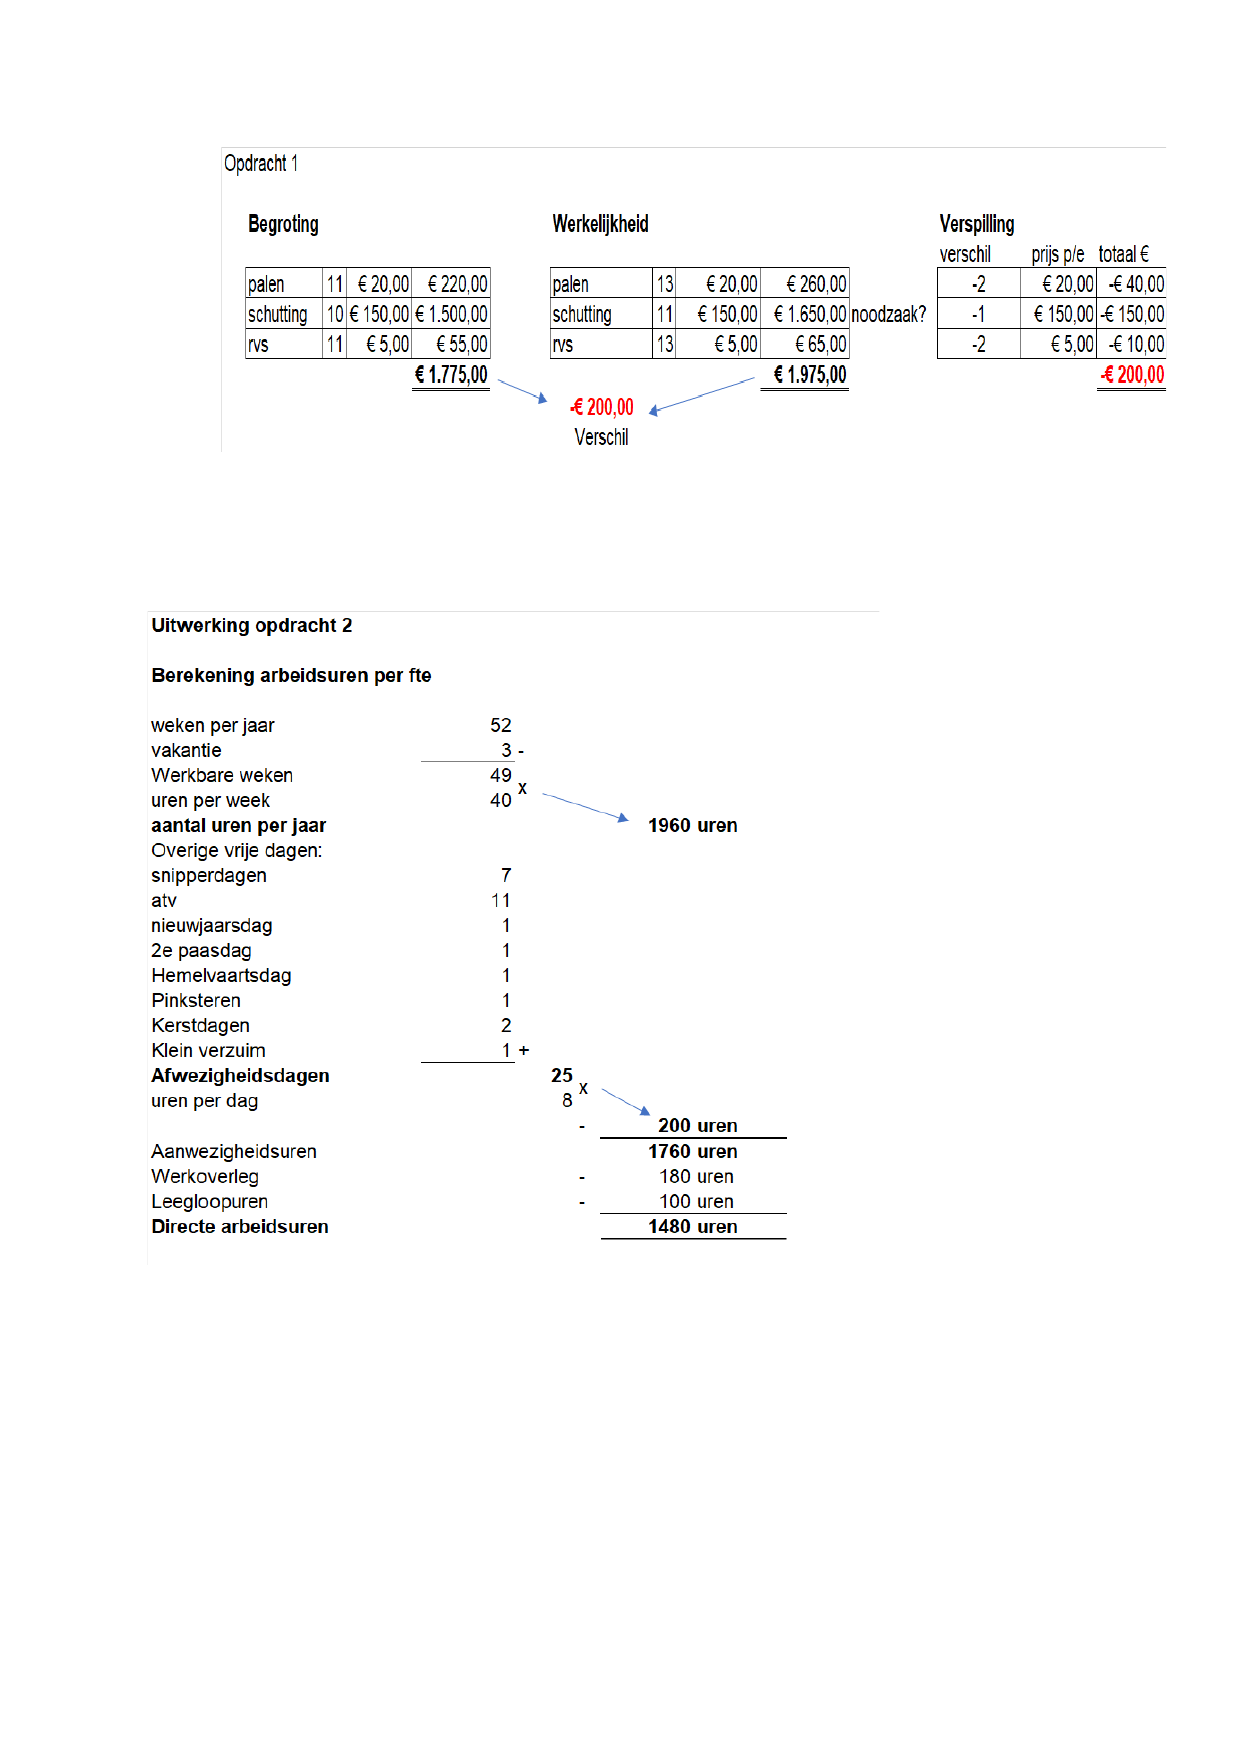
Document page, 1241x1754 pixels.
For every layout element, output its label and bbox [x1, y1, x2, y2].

picture [147, 611, 880, 1265]
picture [221, 147, 1167, 452]
